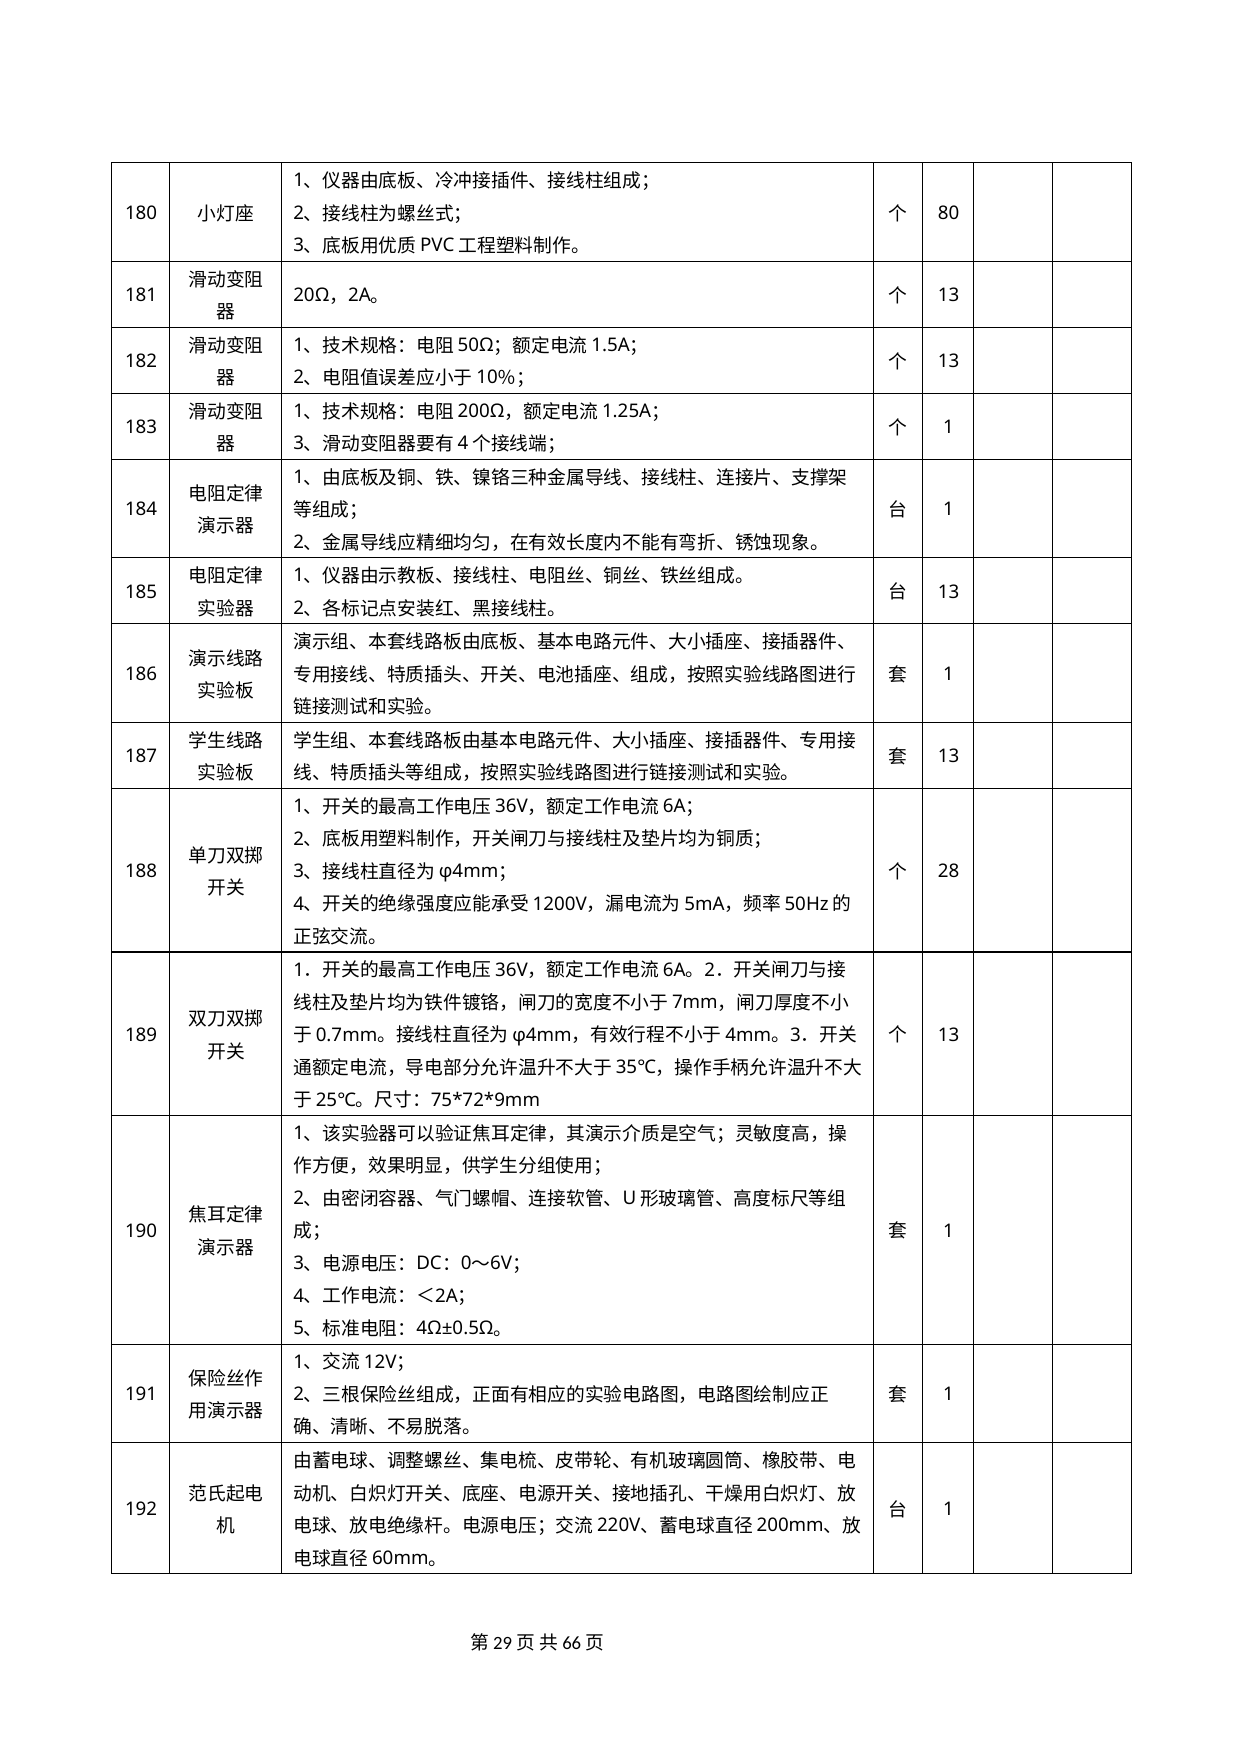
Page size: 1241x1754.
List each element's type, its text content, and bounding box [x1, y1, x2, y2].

table_cell 个 [874, 953, 922, 1115]
table_cell 电阻定律演示器 [170, 460, 281, 557]
table_cell 由蓄电球、调整螺丝、集电梳、皮带轮、有机玻璃圆筒、橡胶带、电动机、白炽灯开关、底座、电源开关、接地插孔、干燥用白炽灯、放电球、放电绝缘杆。电源电压；交流220V、蓄电球直径200mm、放电球直径60mm。 [282, 1443, 873, 1573]
table_cell 185 [112, 558, 169, 623]
table_cell 保险丝作用演示器 [170, 1345, 281, 1442]
table_cell 186 [112, 624, 169, 722]
table_cell 个 [874, 394, 922, 459]
table_cell [1053, 953, 1131, 1115]
table_cell 1 [923, 394, 973, 459]
table_cell 190 [112, 1116, 169, 1343]
table_cell 1、仪器由示教板、接线柱、电阻丝、铜丝、铁丝组成。 2、各标记点安装红、黑接线柱。 [282, 558, 873, 623]
table_cell 184 [112, 460, 169, 557]
table_cell 套 [874, 624, 922, 722]
table_cell 1 [923, 1345, 973, 1442]
table_cell 演示组、本套线路板由底板、基本电路元件、大小插座、接插器件、专用接线、特质插头、开关、电池插座、组成，按照实验线路图进行链接测试和实验。 [282, 624, 873, 722]
table_cell [974, 558, 1052, 623]
table_cell [974, 789, 1052, 951]
table_cell [974, 460, 1052, 557]
table_cell 1、仪器由底板、冷冲接插件、接线柱组成； 2、接线柱为螺丝式； 3、底板用优质PVC工程塑料制作。 [282, 163, 873, 261]
table_cell [974, 163, 1052, 261]
table_cell [1053, 328, 1131, 393]
table_cell 1、技术规格：电阻50Ω；额定电流1.5A； 2、电阻值误差应小于10％； [282, 328, 873, 393]
table_cell 28 [923, 789, 973, 951]
table_cell 13 [923, 558, 973, 623]
table_cell 1、技术规格：电阻200Ω，额定电流1.25A； 3、滑动变阻器要有4个接线端； [282, 394, 873, 459]
table_cell 个 [874, 262, 922, 327]
table_cell 1 [923, 624, 973, 722]
table_cell 学生组、本套线路板由基本电路元件、大小插座、接插器件、专用接线、特质插头等组成，按照实验线路图进行链接测试和实验。 [282, 723, 873, 788]
table_cell [1053, 789, 1131, 951]
table_cell 1 [923, 1443, 973, 1573]
table_cell 188 [112, 789, 169, 951]
table_cell [974, 328, 1052, 393]
table_cell 182 [112, 328, 169, 393]
table_cell 单刀双掷开关 [170, 789, 281, 951]
table_cell [974, 262, 1052, 327]
table_cell [1053, 1116, 1131, 1343]
table_cell 个 [874, 328, 922, 393]
table_cell 1 [923, 460, 973, 557]
table_cell 80 [923, 163, 973, 261]
table_cell 1．开关的最高工作电压36V，额定工作电流6A。2．开关闸刀与接线柱及垫片均为铁件镀铬，闸刀的宽度不小于7mm，闸刀厚度不小于0.7mm。接线柱直径为φ4mm，有效行程不小于4mm。3．开关通额定电流，导电部分允许温升不大于35℃，操作手柄允许温升不大于25℃。尺寸：75*72*9mm [282, 953, 873, 1115]
table_cell 个 [874, 163, 922, 261]
table_cell [1053, 163, 1131, 261]
table_cell 181 [112, 262, 169, 327]
table_cell [1053, 262, 1131, 327]
table_cell 13 [923, 723, 973, 788]
table_cell [974, 723, 1052, 788]
table_cell [974, 953, 1052, 1115]
table_cell 个 [874, 789, 922, 951]
table_cell [1053, 723, 1131, 788]
table_cell 台 [874, 1443, 922, 1573]
table_cell 13 [923, 262, 973, 327]
table_cell [974, 394, 1052, 459]
table_cell [974, 1116, 1052, 1343]
table_cell 台 [874, 460, 922, 557]
table_cell 1 [923, 1116, 973, 1343]
table_cell 套 [874, 1116, 922, 1343]
table_cell 双刀双掷开关 [170, 953, 281, 1115]
table_cell 套 [874, 1345, 922, 1442]
table_cell [1053, 624, 1131, 722]
table_cell 192 [112, 1443, 169, 1573]
table_cell 1、由底板及铜、铁、镍铬三种金属导线、接线柱、连接片、支撑架等组成； 2、金属导线应精细均匀，在有效长度内不能有弯折、锈蚀现象。 [282, 460, 873, 557]
table_cell 套 [874, 723, 922, 788]
table_cell 13 [923, 328, 973, 393]
table_cell 范氏起电机 [170, 1443, 281, 1573]
table_cell 191 [112, 1345, 169, 1442]
table_cell 1、该实验器可以验证焦耳定律，其演示介质是空气；灵敏度高，操作方便，效果明显，供学生分组使用； 2、由密闭容器、气门螺帽、连接软管、U形玻璃管、高度标尺等组成； 3、电源电压：DC：0～6V； 4、工作电流：＜2A； 5、标准电阻：4Ω±0.5Ω。 [282, 1116, 873, 1343]
table_cell 滑动变阻器 [170, 328, 281, 393]
table_cell [1053, 394, 1131, 459]
table_cell 1、开关的最高工作电压36V，额定工作电流6A； 2、底板用塑料制作，开关闸刀与接线柱及垫片均为铜质； 3、接线柱直径为φ4mm； 4、开关的绝缘强度应能承受1200V，漏电流为5mA，频率50Hz的正弦交流。 [282, 789, 873, 951]
table_cell 187 [112, 723, 169, 788]
table_cell 滑动变阻器 [170, 394, 281, 459]
table_cell 滑动变阻器 [170, 262, 281, 327]
table_cell 台 [874, 558, 922, 623]
table_cell [1053, 558, 1131, 623]
table_cell 189 [112, 953, 169, 1115]
table_cell 1、交流12V； 2、三根保险丝组成，正面有相应的实验电路图，电路图绘制应正确、清晰、不易脱落。 [282, 1345, 873, 1442]
table_cell [974, 1443, 1052, 1573]
table_cell 小灯座 [170, 163, 281, 261]
table_cell [1053, 1345, 1131, 1442]
table_cell 20Ω，2A。 [282, 262, 873, 327]
table_cell [1053, 460, 1131, 557]
table_cell 演示线路实验板 [170, 624, 281, 722]
table_cell 180 [112, 163, 169, 261]
table_cell 13 [923, 953, 973, 1115]
table_cell 183 [112, 394, 169, 459]
table_cell 焦耳定律演示器 [170, 1116, 281, 1343]
table_cell 电阻定律实验器 [170, 558, 281, 623]
table_cell [974, 1345, 1052, 1442]
table_cell [974, 624, 1052, 722]
table_cell [1053, 1443, 1131, 1573]
table_cell 学生线路实验板 [170, 723, 281, 788]
